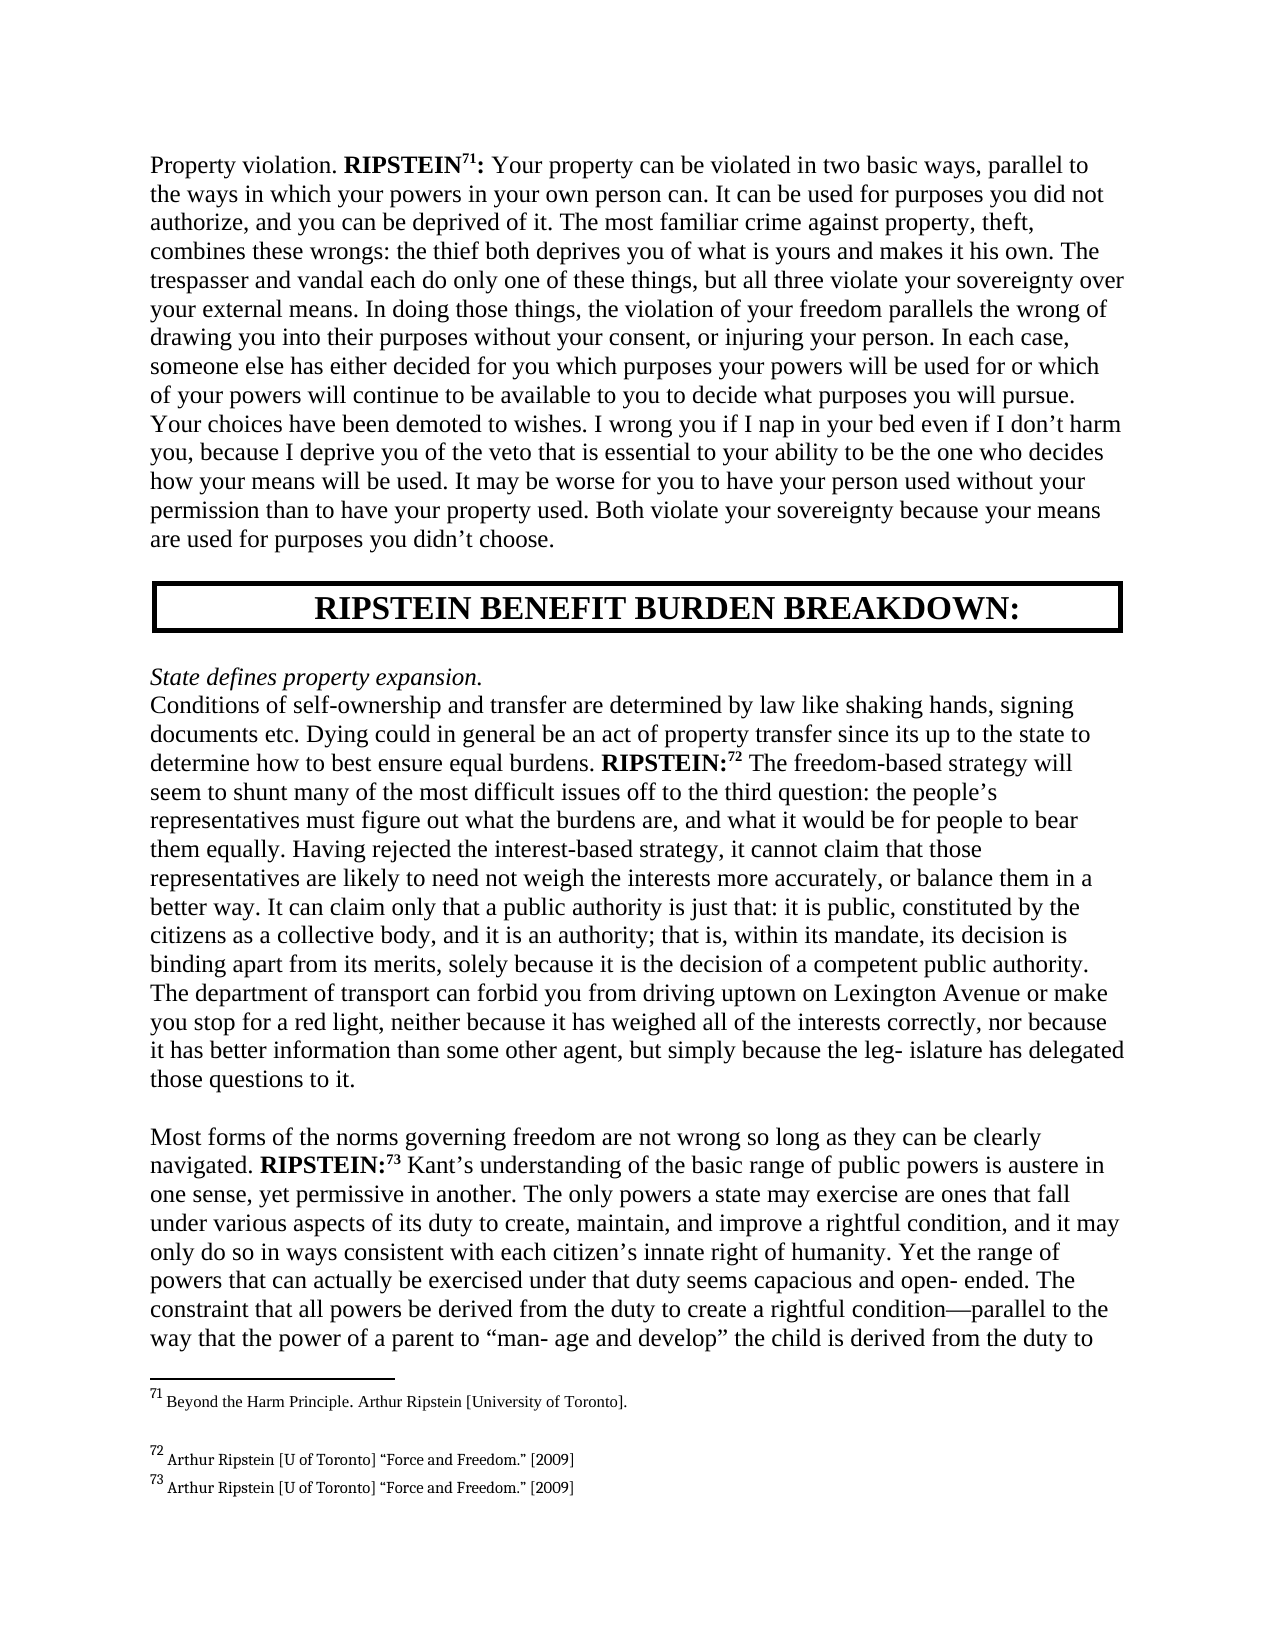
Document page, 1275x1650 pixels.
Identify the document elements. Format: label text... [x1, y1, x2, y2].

title ripstein benefit burden breakdown: [157, 586, 1118, 628]
text Property violation. RIPSTEIN: Your property can be violated in two basic ways, parallel to the ways in which your powers in your own person can. It can be used for purposes you did not authorize, and you can be deprived of it. The most familiar crime against property, theft, combines these wrongs: the thief both deprives you of what is yours and makes it his own. The trespasser and vandal each do only one of these things, but all three violate your sovereignty over your external means. In doing those things, the violation of your freedom parallels the wrong of drawing you into their purposes without your consent, or injuring your person. In each case, someone else has either decided for you which purposes your powers will be used for or which of your powers will continue to be available to you to decide what purposes you will pursue. Your choices have been demoted to wishes. I wrong you if I nap in your bed even if I don’t harm you, because I deprive you of the veto that is essential to your ability to be the one who decides how your means will be used. It may be worse for you to have your person used without your permission than to have your property used. Both violate your sovereignty because your means are used for purposes you didn’t choose. [150, 150, 1125, 552]
text State defines property expansion. [150, 662, 1125, 691]
text Conditions of self-ownership and transfer are determined by law like shaking hands, signing documents etc. Dying could in general be an act of property transfer since its up to the state to determine how to best ensure equal burdens. RIPSTEIN: The freedom-based strategy will seem to shunt many of the most difficult issues off to the third question: the people’s representatives must figure out what the burdens are, and what it would be for people to bear them equally. Having rejected the interest-based strategy, it cannot claim that those representatives are likely to need not weigh the interests more accurately, or balance them in a better way. It can claim only that a public authority is just that: it is public, constituted by the citizens as a collective body, and it is an authority; that is, within its mandate, its decision is binding apart from its merits, solely because it is the decision of a competent public authority. The department of transport can forbid you from driving uptown on Lexington Avenue or make you stop for a red light, neither because it has weighed all of the interests correctly, nor because it has better information than some other agent, but simply because the leg- islature has delegated those questions to it. [150, 691, 1125, 1093]
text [150, 1122, 1125, 1352]
